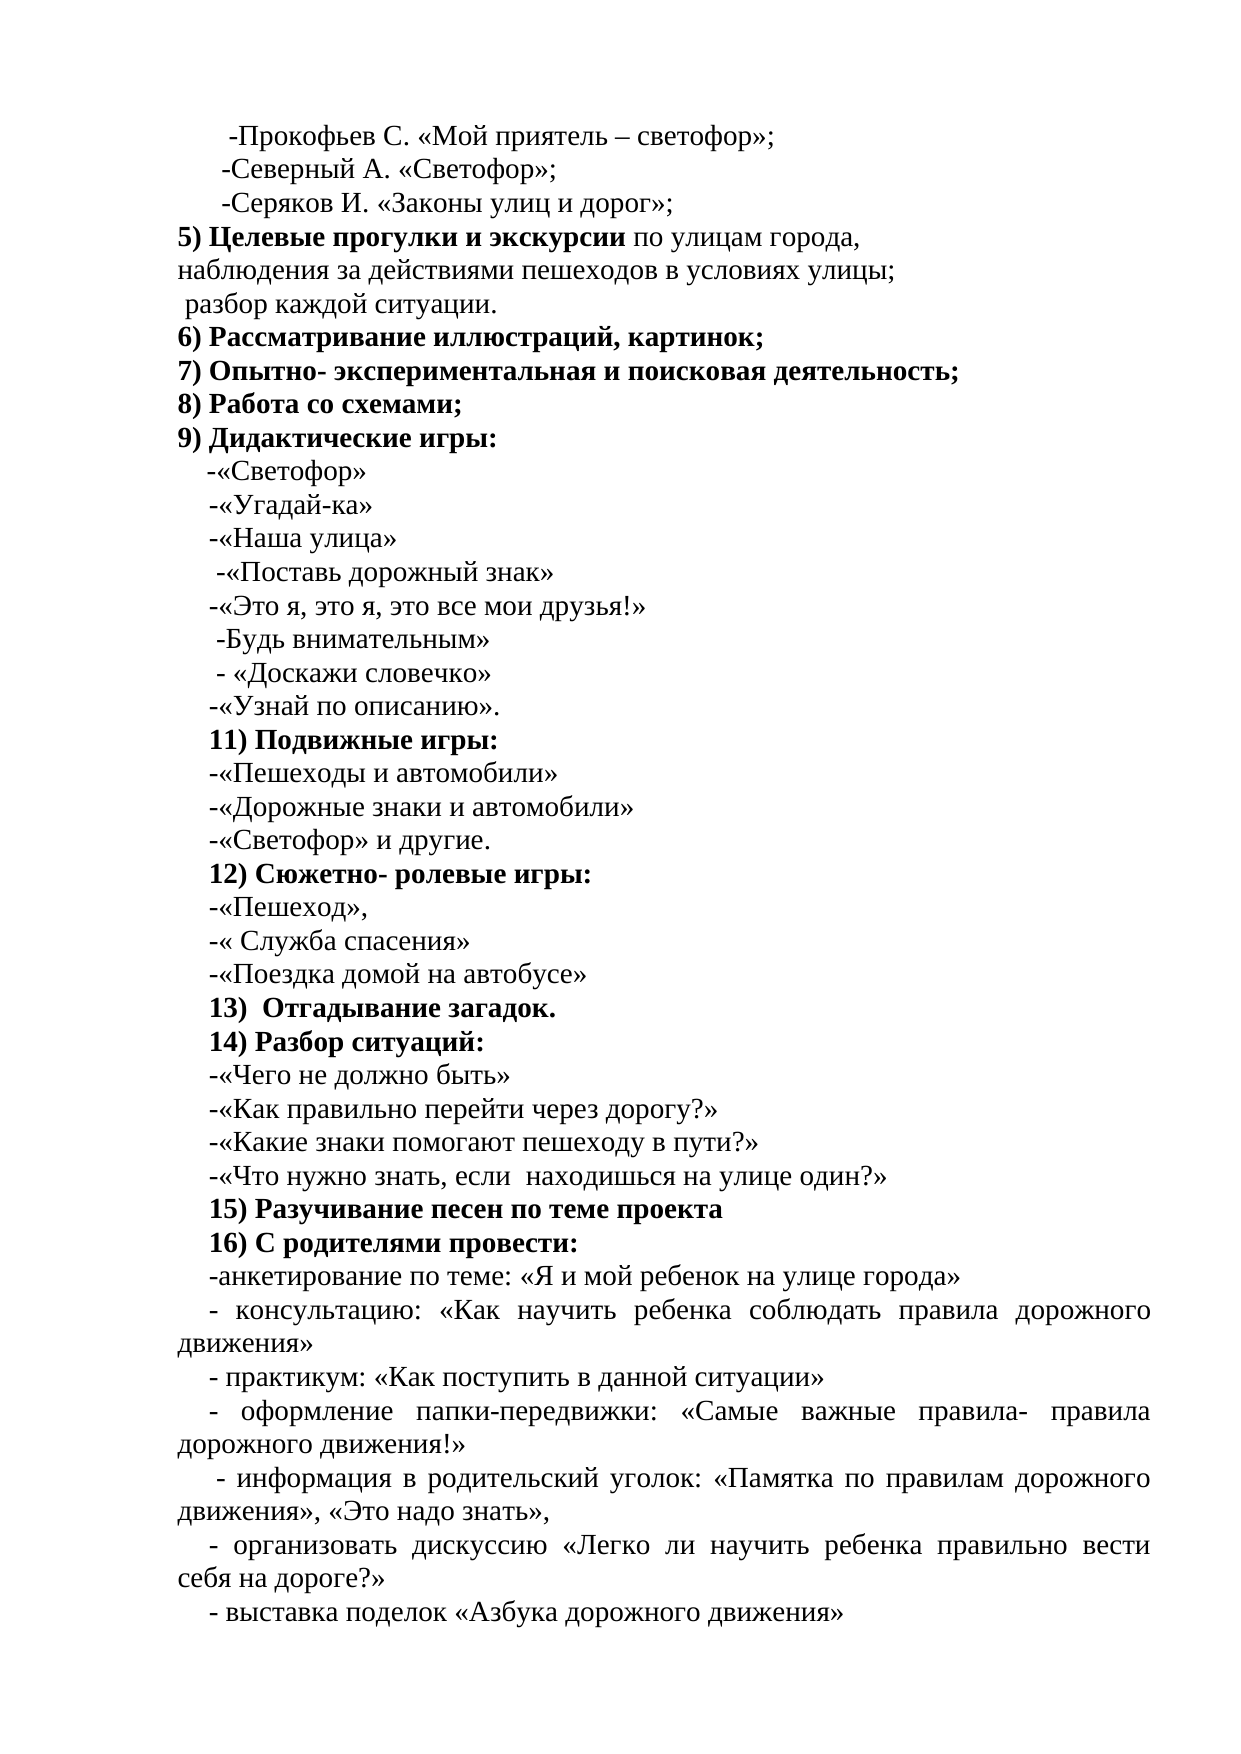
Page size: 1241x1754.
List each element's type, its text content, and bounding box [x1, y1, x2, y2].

text 7) Опытно- экспериментальная и поисковая деятельность; [177, 353, 1152, 386]
text 9) Дидактические игры: [177, 420, 1152, 453]
text - консультацию: «Как научить ребенка соблюдать правила дорожного движения» [177, 1292, 1152, 1359]
text наблюдения за действиями пешеходов в условиях улицы; [177, 252, 1152, 286]
text 15) Разучивание песен по теме проекта [177, 1191, 1152, 1225]
text -«Что нужно знать, если находишься на улице один?» [177, 1158, 1152, 1191]
text -анкетирование по теме: «Я и мой ребенок на улице города» [177, 1258, 1152, 1292]
text 12) Сюжетно- ролевые игры: [177, 856, 1152, 889]
text - информация в родительский уголок: «Памятка по правилам дорожного движения», «Это надо знать», [177, 1460, 1152, 1527]
text -«Светофор» и другие. [177, 822, 1152, 856]
text -«Какие знаки помогают пешеходу в пути?» [177, 1124, 1152, 1158]
text 11) Подвижные игры: [177, 722, 1152, 755]
text 16) С родителями провести: [177, 1225, 1152, 1258]
text 5) Целевые прогулки и экскурсии по улицам города, [177, 219, 1152, 252]
text 8) Работа со схемами; [177, 386, 1152, 420]
text -«Поездка домой на автобусе» [177, 957, 1152, 990]
text - оформление папки-передвижки: «Самые важные правила- правила дорожного движения!» [177, 1393, 1152, 1460]
text - практикум: «Как поступить в данной ситуации» [177, 1359, 1152, 1393]
text -Северный А. «Светофор»; [177, 152, 1152, 185]
text -Серяков И. «Законы улиц и дорог»; [177, 185, 1152, 219]
text -«Пешеход», [177, 889, 1152, 923]
text разбор каждой ситуации. [177, 286, 1152, 319]
text -«Наша улица» [177, 521, 1152, 554]
text -« Служба спасения» [177, 923, 1152, 957]
text -«Дорожные знаки и автомобили» [177, 789, 1152, 822]
text -«Светофор» [177, 453, 1152, 487]
text 14) Разбор ситуаций: [177, 1024, 1152, 1057]
text - организовать дискуссию «Легко ли научить ребенка правильно вести себя на дороге?» [177, 1527, 1152, 1594]
text -Будь внимательным» [177, 621, 1152, 655]
text -«Поставь дорожный знак» [177, 554, 1152, 588]
text -«Как правильно перейти через дорогу?» [177, 1091, 1152, 1124]
text - выставка поделок «Азбука дорожного движения» [177, 1594, 1152, 1627]
text 6) Рассматривание иллюстраций, картинок; [177, 319, 1152, 353]
text 13) Отгадывание загадок. [177, 990, 1152, 1024]
text -«Это я, это я, это все мои друзья!» [177, 588, 1152, 621]
text -«Узнай по описанию». [177, 688, 1152, 722]
text -«Пешеходы и автомобили» [177, 755, 1152, 789]
text -«Угадай-ка» [177, 487, 1152, 521]
text - «Доскажи словечко» [177, 655, 1152, 688]
text -«Чего не должно быть» [177, 1057, 1152, 1091]
text -Прокофьев С. «Мой приятель – светофор»; [177, 118, 1152, 152]
